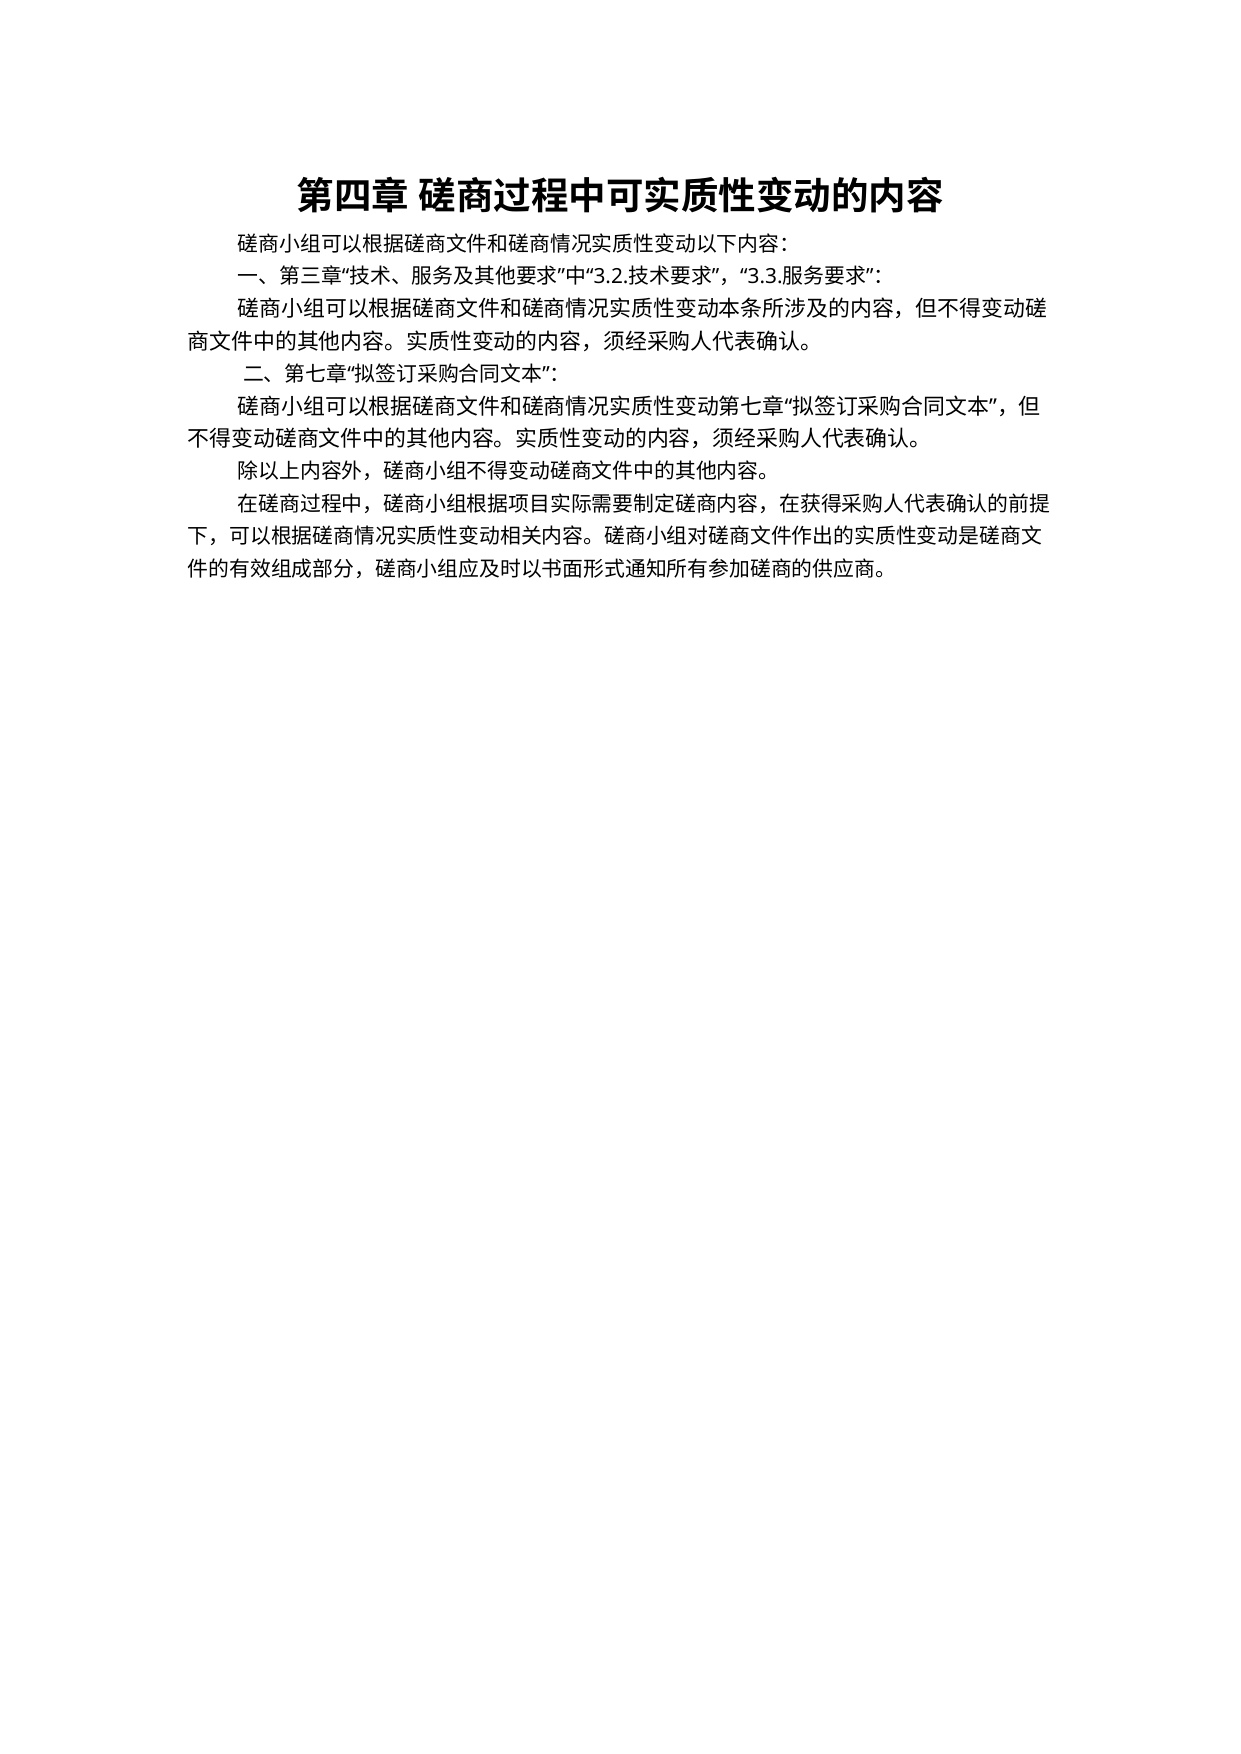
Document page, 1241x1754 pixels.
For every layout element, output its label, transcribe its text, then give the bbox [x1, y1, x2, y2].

text 二、第七章“拟签订采购合同文本”： [187, 357, 1053, 389]
text 在磋商过程中，磋商小组根据项目实际需要制定磋商内容，在获得采购人代表确认的前提下，可以根据磋商情况实质性变动相关内容。磋商小组对磋商文件作出的实质性变动是磋商文件的有效组成部分，磋商小组应及时以书面形式通知所有参加磋商的供应商。 [187, 487, 1053, 584]
text 磋商小组可以根据磋商文件和磋商情况实质性变动本条所涉及的内容，但不得变动磋商文件中的其他内容。实质性变动的内容，须经采购人代表确认。 [187, 292, 1053, 357]
text 磋商小组可以根据磋商文件和磋商情况实质性变动以下内容： [187, 227, 1053, 259]
text 除以上内容外，磋商小组不得变动磋商文件中的其他内容。 [187, 454, 1053, 487]
text 一、第三章“技术、服务及其他要求”中“3.2.技术要求”，“3.3.服务要求”： [187, 259, 1053, 292]
text 磋商小组可以根据磋商文件和磋商情况实质性变动第七章“拟签订采购合同文本”，但不得变动磋商文件中的其他内容。实质性变动的内容，须经采购人代表确认。 [187, 389, 1053, 454]
text 第四章 磋商过程中可实质性变动的内容 [187, 162, 1053, 227]
